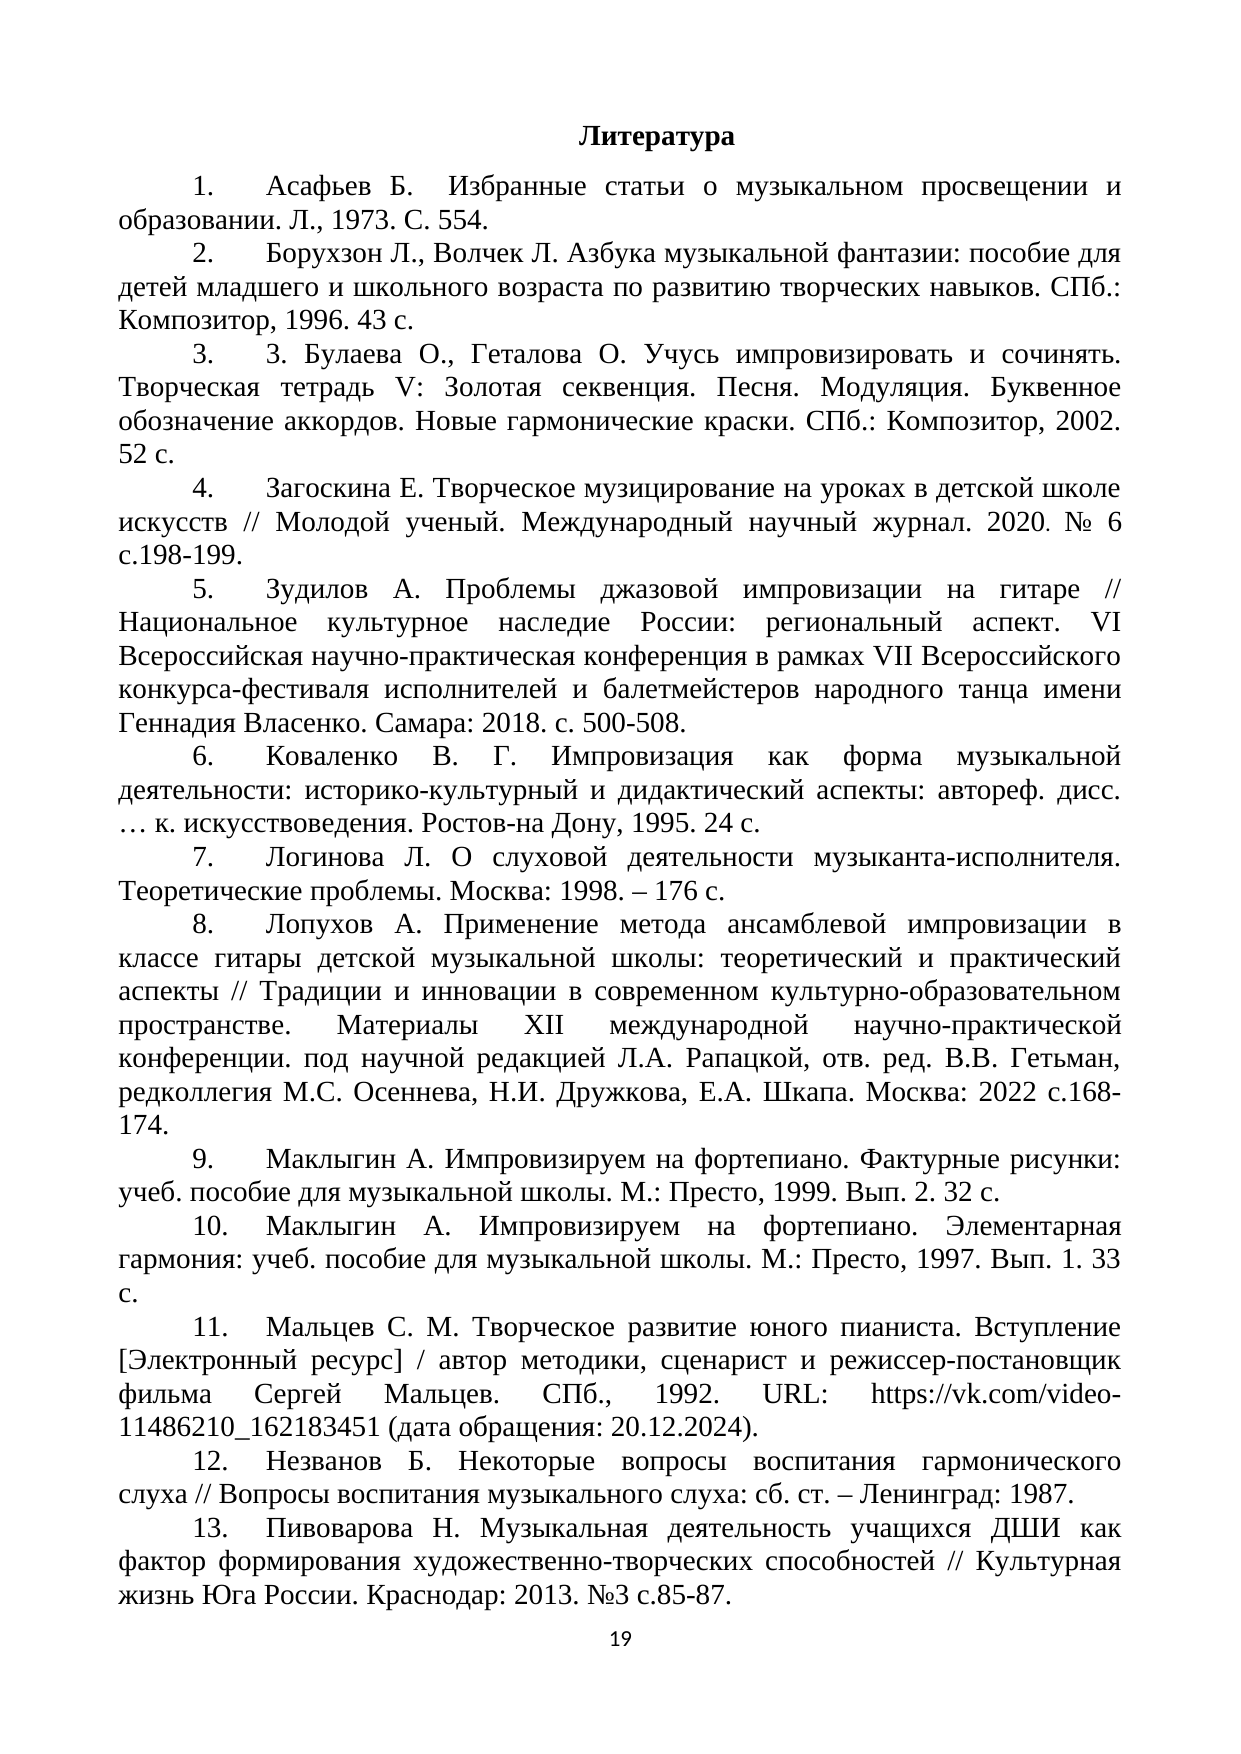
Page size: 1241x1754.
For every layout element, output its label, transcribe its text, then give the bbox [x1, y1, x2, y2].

list 3. Булаева О., Геталова О. Учусь импровизировать и сочинять. Творческая тетрадь V: Золотая секвенция. Песня. Модуляция. Буквенное обозначение аккордов. Новые гармонические краски. СПб.: Композитор, 2002. 52 с. [118, 336, 1122, 470]
list Маклыгин А. Импровизируем на фортепиано. Элементарная гармония: учеб. пособие для музыкальной школы. М.: Престо, 1997. Вып. 1. 33 с. [118, 1208, 1122, 1309]
list Незванов Б. Некоторые вопросы воспитания гармонического слуха // Вопросы воспитания музыкального слуха: сб. ст. – Ленинград: 1987. [118, 1443, 1122, 1510]
list Мальцев С. М. Творческое развитие юного пианиста. Вступление [Электронный ресурс] / автор методики, сценарист и режиссер-постановщик фильма Сергей Мальцев. СПб., 1992. URL: https://vk.com/video-11486210_162183451 (дата обращения: 20.12.2024). [118, 1309, 1122, 1443]
list Зудилов А. Проблемы джазовой импровизации на гитаре // Национальное культурное наследие России: региональный аспект. VI Всероссийская научно-практическая конференция в рамках VII Всероссийского конкурса-фестиваля исполнителей и балетмейстеров народного танца имени Геннадия Власенко. Самара: 2018. с. 500-508. [118, 571, 1122, 738]
list Логинова Л. О слуховой деятельности музыканта-исполнителя. Теоретические проблемы. Москва: 1998. – 176 с. [118, 839, 1122, 906]
list Коваленко В. Г. Импровизация как форма музыкальной деятельности: историко-культурный и дидактический аспекты: автореф. дисс. … к. искусствоведения. Ростов-на Дону, 1995. 24 с. [118, 738, 1122, 839]
list Лопухов А. Применение метода ансамблевой импровизации в классе гитары детской музыкальной школы: теоретический и практический аспекты // Традиции и инновации в современном культурно-образовательном пространстве. Материалы XII международной научно-практической конференции. под научной редакцией Л.А. Рапацкой, отв. ред. В.В. Гетьман, редколлегия М.С. Осеннева, Н.И. Дружкова, Е.А. Шкапа. Москва: 2022 с.168-174. [118, 906, 1122, 1141]
list Пивоварова Н. Музыкальная деятельность учащихся ДШИ как фактор формирования художественно-творческих способностей // Культурная жизнь Юга России. Краснодар: 2013. №3 с.85-87. [118, 1510, 1122, 1611]
list Маклыгин А. Импровизируем на фортепиано. Фактурные рисунки: учеб. пособие для музыкальной школы. М.: Престо, 1999. Вып. 2. 32 с. [118, 1141, 1122, 1208]
text Литература [118, 118, 1122, 152]
list Асафьев Б. Избранные статьи о музыкальном просвещении и образовании. Л., 1973. С. 554. [118, 168, 1122, 235]
list Загоскина Е. Творческое музицирование на уроках в детской школе искусств // Молодой ученый. Международный научный журнал. 2020. № 6 с.198-199. [118, 470, 1122, 571]
list Борухзон Л., Волчек Л. Азбука музыкальной фантазии: пособие для детей младшего и школьного возраста по развитию творческих навыков. СПб.: Композитор, 1996. 43 с. [118, 235, 1122, 336]
